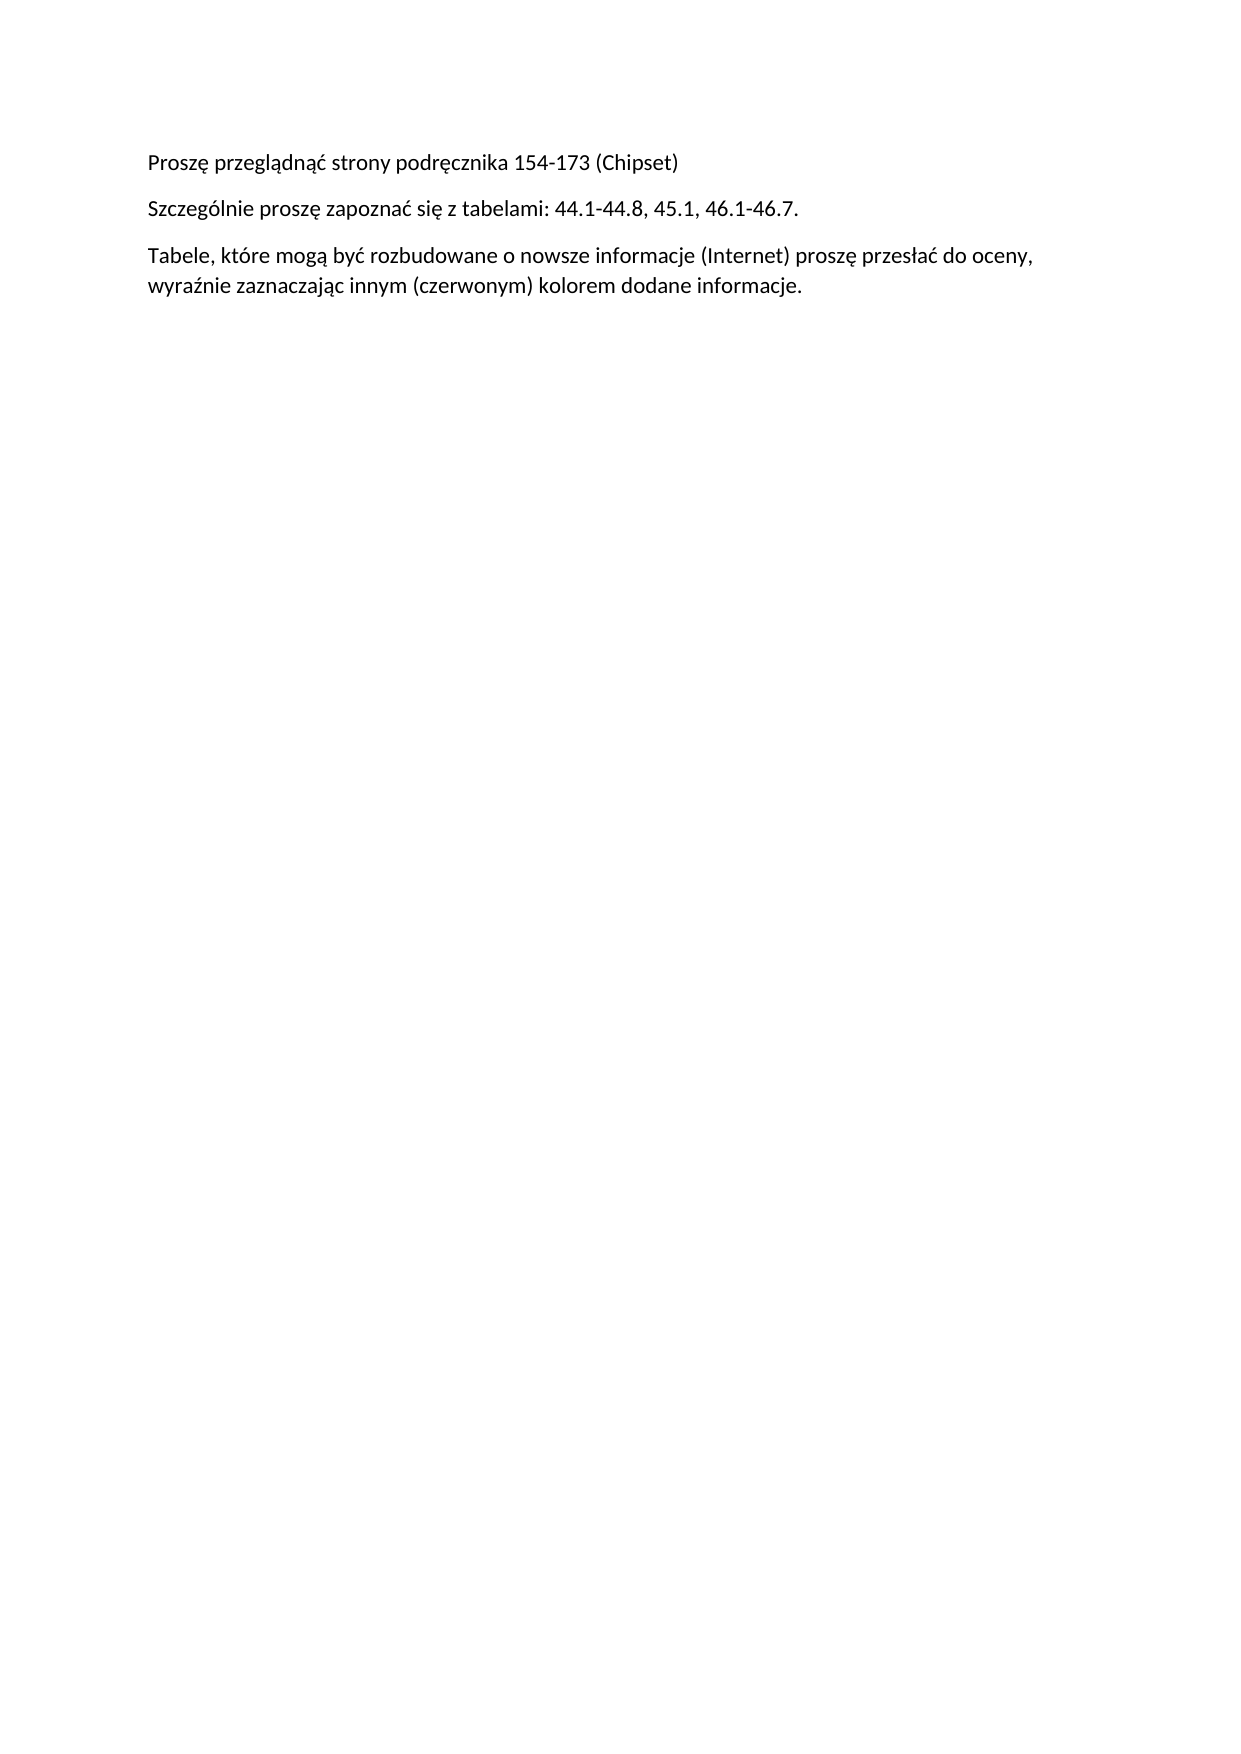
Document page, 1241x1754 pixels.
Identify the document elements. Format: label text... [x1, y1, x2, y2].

text Szczególnie proszę zapoznać się z tabelami: 44.1-44.8, 45.1, 46.1-46.7. [148, 194, 1093, 222]
text Proszę przeglądnąć strony podręcznika 154-173 (Chipset) [148, 148, 1093, 176]
text Tabele, które mogą być rozbudowane o nowsze informacje (Internet) proszę przesłać do oceny, wyraźnie zaznaczając innym (czerwonym) kolorem dodane informacje. [148, 241, 1093, 299]
